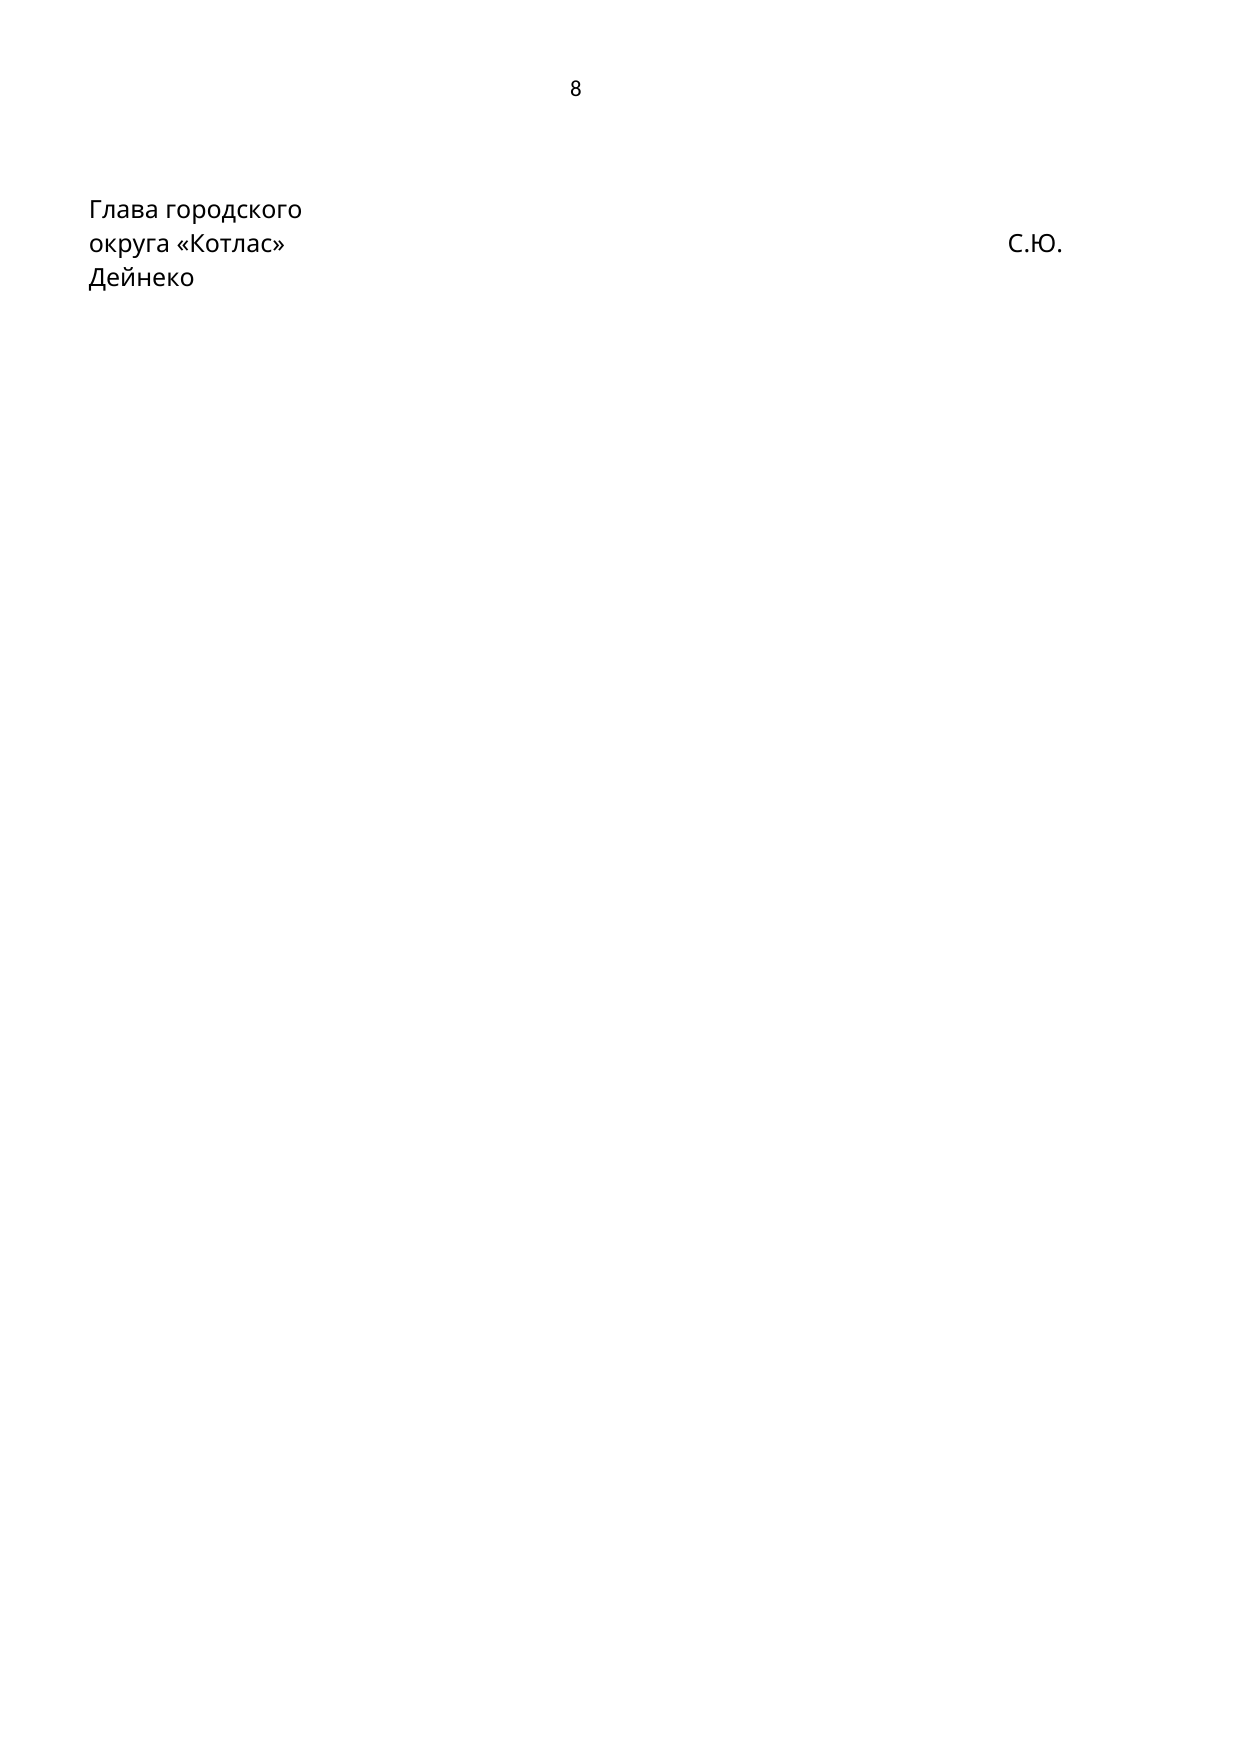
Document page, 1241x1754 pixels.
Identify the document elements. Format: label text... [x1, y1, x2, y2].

text Глава городского [89, 192, 1063, 226]
text округа «Котлас» С.Ю. Дейнеко [89, 226, 1063, 294]
